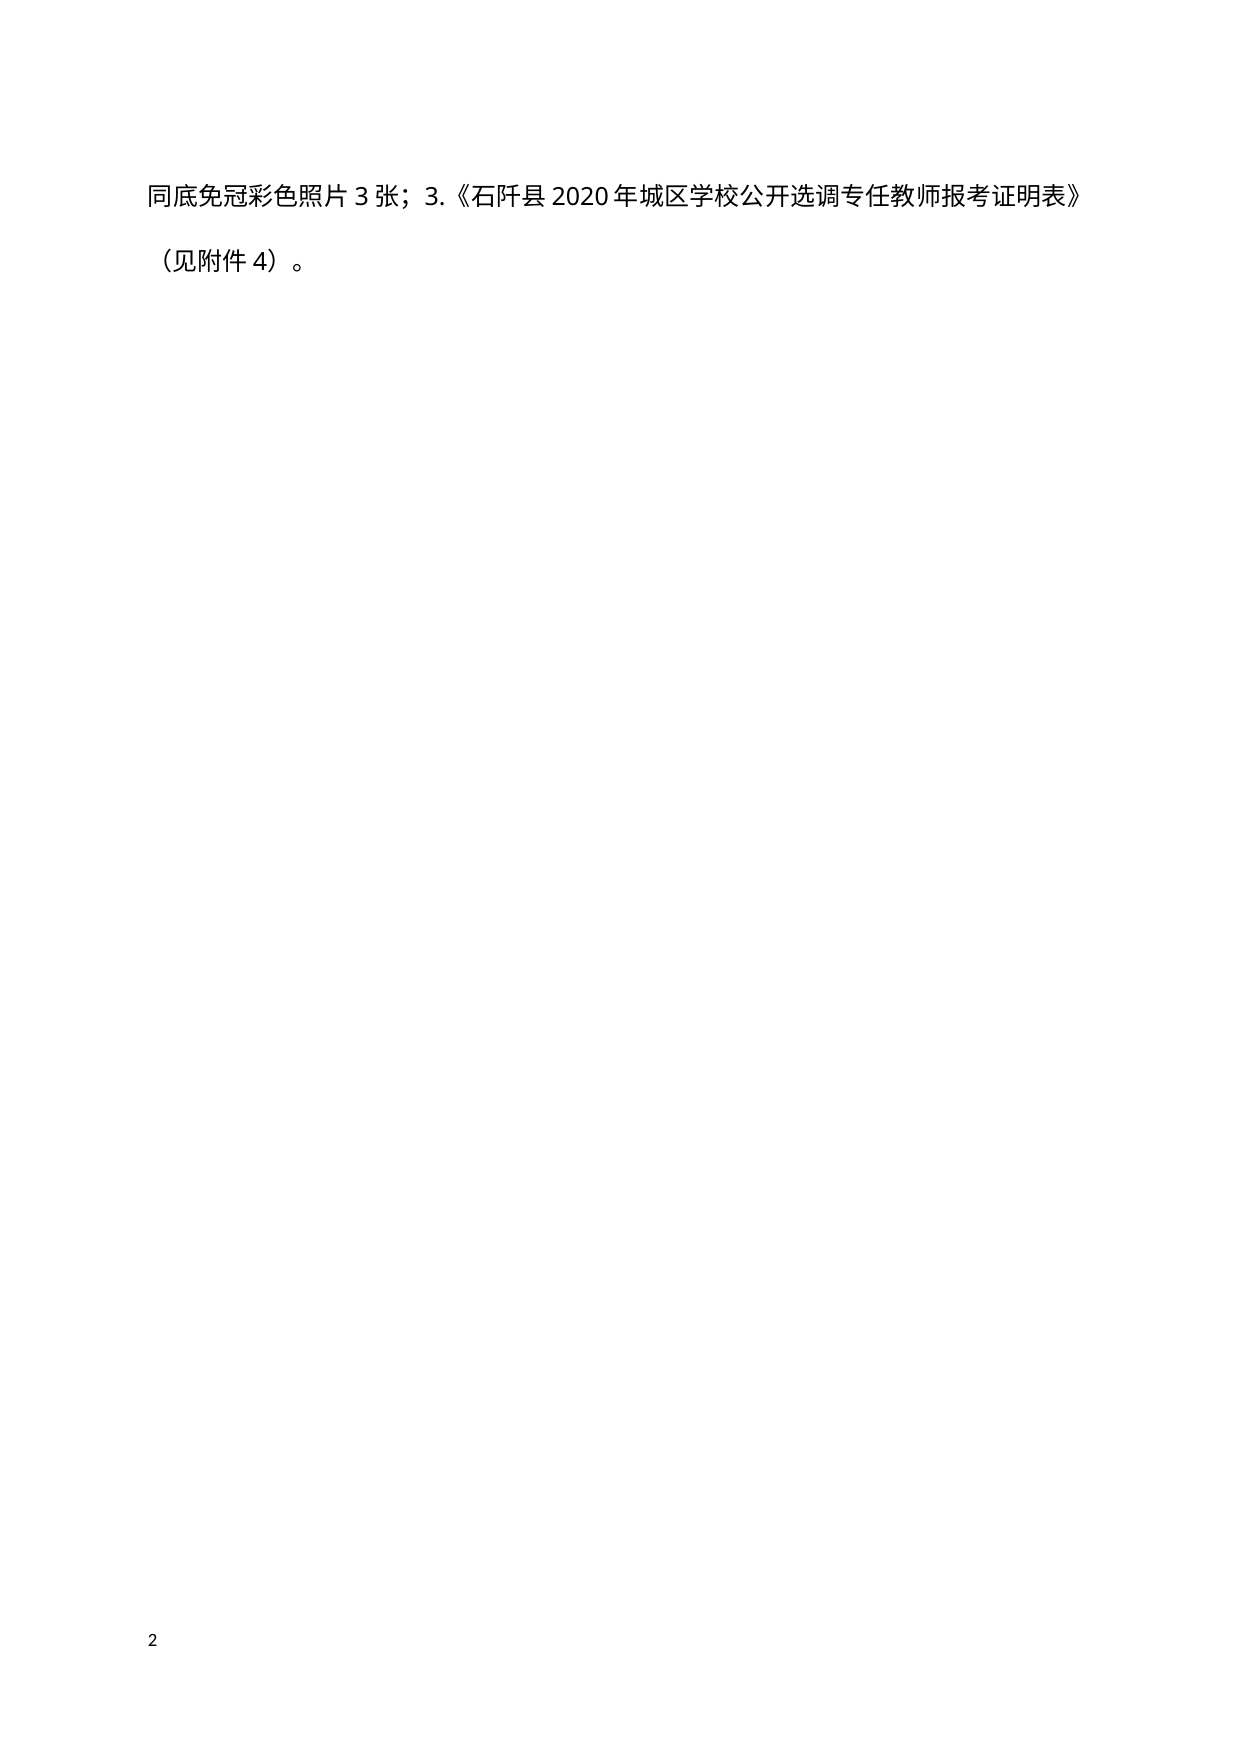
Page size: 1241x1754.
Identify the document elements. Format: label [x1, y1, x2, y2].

text [148, 162, 1092, 292]
